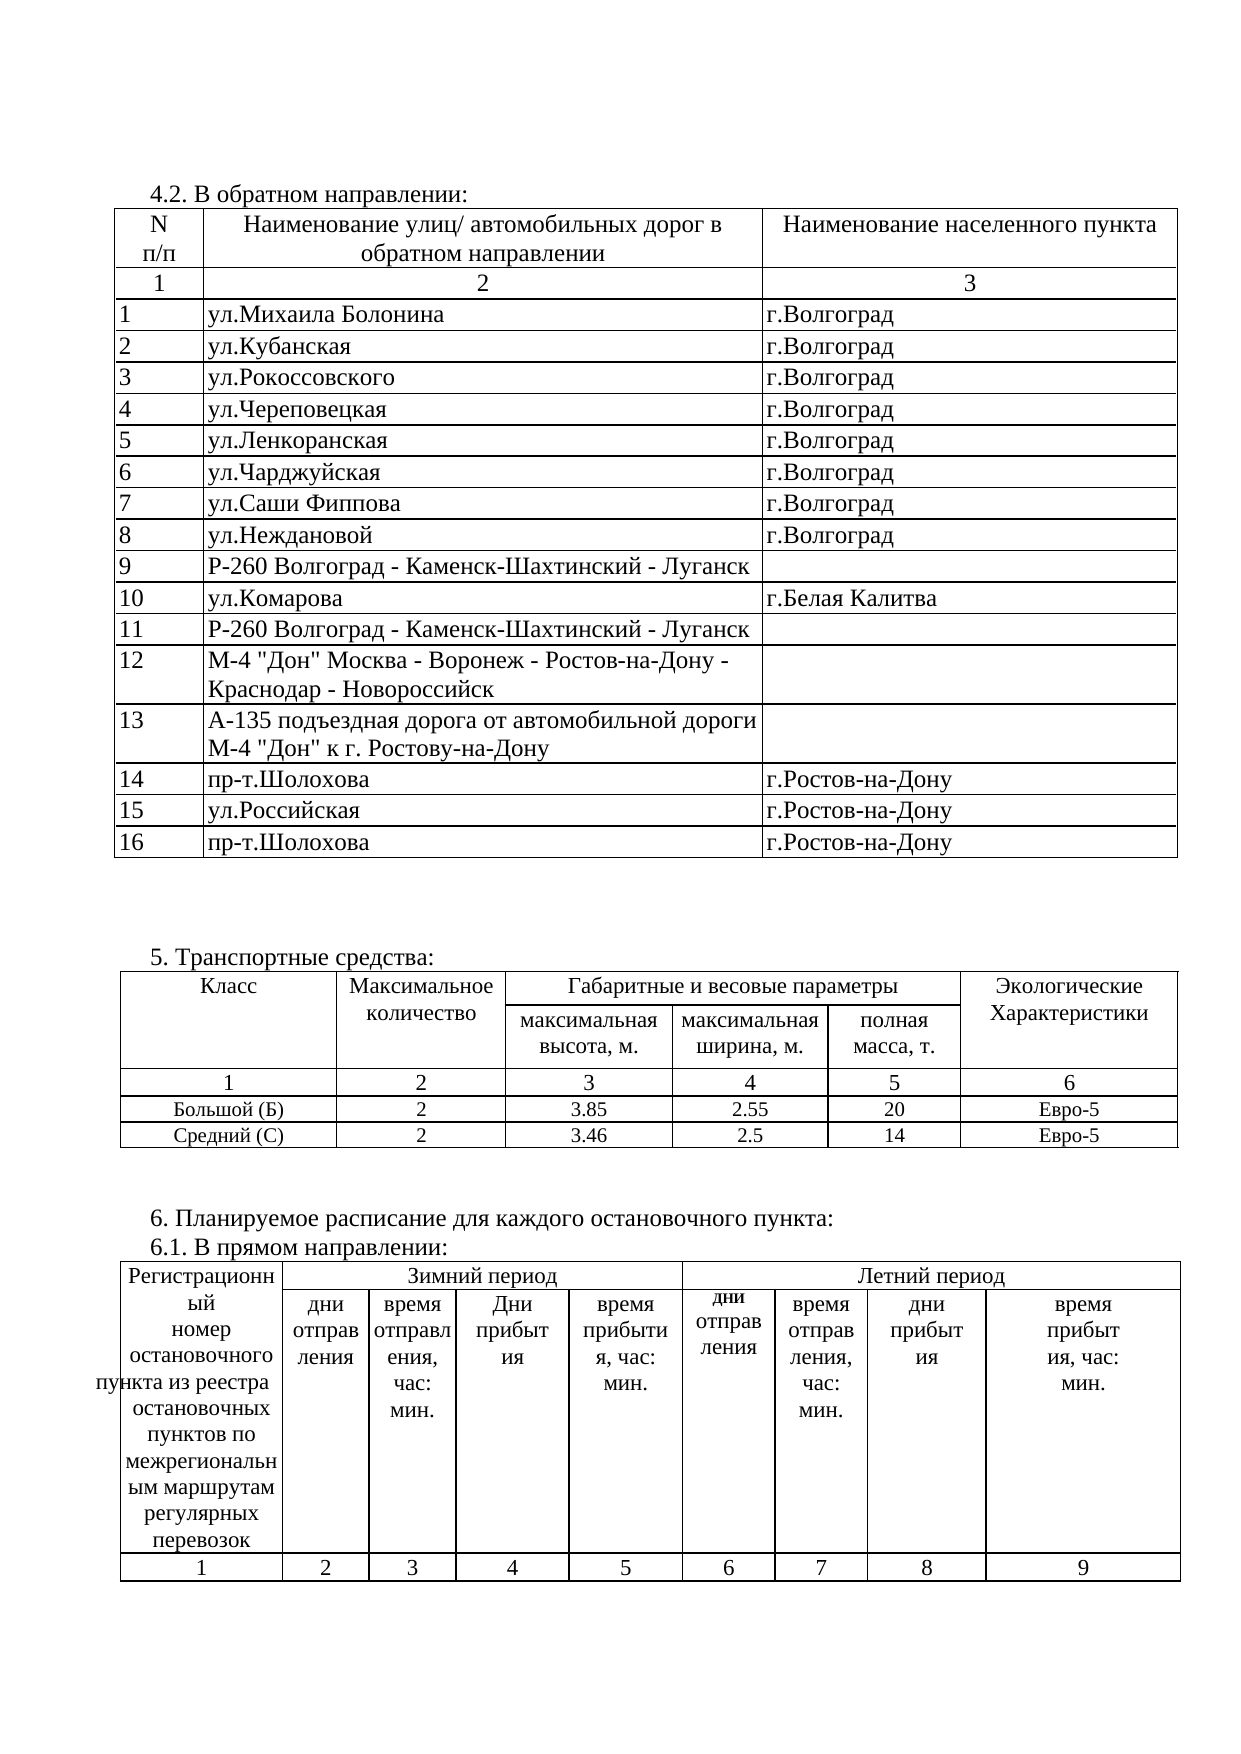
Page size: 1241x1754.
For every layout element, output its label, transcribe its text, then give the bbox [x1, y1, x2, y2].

table_cell 5 [829, 1069, 960, 1095]
table_cell 15 [115, 795, 203, 825]
table_cell 1 [115, 299, 203, 329]
table_cell 2.5 [673, 1123, 827, 1147]
table_cell 4 [115, 394, 203, 424]
table_cell г.Волгоград [763, 330, 1177, 361]
table_cell ул.Кубанская [204, 331, 762, 361]
table_cell 2.55 [673, 1097, 827, 1121]
table_header Максимальное количество [337, 972, 505, 1067]
table_cell 14 [829, 1123, 960, 1147]
table_cell 6 [683, 1554, 774, 1580]
table_cell 6 [115, 456, 203, 487]
table_cell ул.Череповецкая [204, 394, 762, 424]
table_cell Р-260 Волгоград - Каменск-Шахтинский - Луганск [204, 614, 762, 644]
table_cell Евро-5 [961, 1123, 1177, 1147]
table_cell 4 [673, 1069, 827, 1095]
table_cell максимальная высота, м. [506, 1006, 672, 1067]
table_header N п/п [115, 209, 203, 267]
table_cell 3.46 [506, 1123, 672, 1147]
text 6. Планируемое расписание для каждого остановочного пункта: [150, 1203, 1090, 1232]
table_header Наименование населенного пункта [763, 209, 1177, 267]
table_header Габаритные и весовые параметры [506, 972, 960, 1004]
table_cell г.Ростов-на-Дону [763, 825, 1177, 857]
table_cell время отправ ления, час: мин. [776, 1290, 867, 1552]
table_cell 7 [115, 488, 203, 518]
table_cell ДНИ отправ ления [683, 1290, 774, 1552]
table_cell 8 [115, 519, 203, 550]
table_cell полная масса, т. [829, 1006, 960, 1067]
table_cell г.Волгоград [763, 393, 1177, 424]
table_cell 2 [283, 1554, 368, 1580]
table_cell 10 [115, 582, 203, 613]
table_cell 2 [337, 1097, 505, 1121]
table_cell ул.Ленкоранская [204, 426, 762, 455]
table_cell время прибыти я, час: мин. [570, 1290, 682, 1552]
table_cell 2 [204, 268, 762, 298]
table_cell время отправл ения, час: мин. [370, 1290, 455, 1552]
table_cell 7 [776, 1554, 867, 1580]
table_cell г.Ростов-на-Дону [763, 762, 1177, 794]
table_cell 1 [121, 1069, 336, 1095]
table_cell 9 [115, 551, 203, 581]
table_cell Р-260 Волгоград - Каменск-Шахтинский - Луганск [204, 551, 762, 581]
table_cell ул.Михаила Болонина [204, 300, 762, 329]
text 6.1. В прямом направлении: [150, 1232, 1090, 1261]
table_header Зимний период [283, 1262, 682, 1289]
table_cell 5 [570, 1554, 682, 1580]
table_cell [763, 550, 1177, 581]
table_cell максимальная ширина, м. [673, 1006, 827, 1067]
table_cell [763, 644, 1177, 703]
text 5. Транспортные средства: [150, 942, 1090, 971]
table_cell ул.Рокоссовского [204, 363, 762, 392]
table_cell 12 [115, 645, 203, 703]
table_cell г.Волгоград [763, 455, 1177, 487]
table_cell 20 [829, 1097, 960, 1121]
table_cell 3 [506, 1069, 672, 1095]
table_cell Большой (Б) [121, 1097, 336, 1121]
table_cell время прибыт ия, час: мин. [987, 1290, 1180, 1552]
table_cell 9 [987, 1554, 1180, 1580]
table_cell 11 [115, 614, 203, 644]
table_cell 4 [457, 1554, 568, 1580]
table_cell 13 [115, 704, 203, 762]
table_cell ул.Неждановой [204, 520, 762, 550]
table_cell ул.Саши Фиппова [204, 488, 762, 518]
table_header Класс [121, 972, 336, 1067]
table_cell Средний (С) [121, 1123, 336, 1147]
table_cell ул.Российская [204, 795, 762, 825]
table_cell г.Волгоград [763, 361, 1177, 392]
table_cell Дни прибыт ия [457, 1290, 568, 1552]
table_cell 3 [370, 1554, 455, 1580]
table_cell г.Волгоград [763, 424, 1177, 455]
text 4.2. В обратном направлении: [150, 179, 1090, 207]
table_cell М-4 "Дон" Москва - Воронеж - Ростов-на-Дону - Краснодар - Новороссийск [204, 646, 762, 703]
table_cell г.Волгоград [763, 487, 1177, 518]
table_cell г.Белая Калитва [763, 581, 1177, 613]
table_header Экологические Характеристики [961, 972, 1177, 1067]
table_cell дни прибыт ия [868, 1290, 985, 1552]
table_cell дни отправ ления [283, 1290, 368, 1552]
table_header Наименование улиц/ автомобильных дорог в обратном направлении [204, 209, 762, 267]
table_cell 6 [961, 1069, 1177, 1095]
table_cell 8 [868, 1554, 985, 1580]
table_cell 3 [115, 362, 203, 392]
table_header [121, 1262, 282, 1552]
table_header Летний период [683, 1262, 1180, 1289]
table_cell 1 [121, 1554, 282, 1580]
table_cell г.Волгоград [763, 518, 1177, 550]
table_cell 2 [115, 331, 203, 361]
table_cell 5 [115, 425, 203, 455]
table_cell г.Волгоград [763, 298, 1177, 329]
table_cell 14 [115, 763, 203, 794]
table_cell [763, 703, 1177, 762]
table_cell ул.Комарова [204, 583, 762, 613]
table_cell 3.85 [506, 1097, 672, 1121]
table_cell А-135 подъездная дорога от автомобильной дороги М-4 "Дон" к г. Ростову-на-Дону [204, 705, 762, 762]
table_cell [763, 613, 1177, 644]
table_cell г.Ростов-на-Дону [763, 794, 1177, 825]
table_cell 2 [337, 1123, 505, 1147]
table_cell пр-т.Шолохова [204, 764, 762, 794]
table_cell пр-т.Шолохова [204, 827, 762, 857]
table_cell Евро-5 [961, 1097, 1177, 1121]
table_cell 2 [337, 1069, 505, 1095]
table_cell 1 [115, 268, 203, 298]
table_cell ул.Чарджуйская [204, 457, 762, 487]
table_cell 16 [115, 826, 203, 857]
table_cell 3 [763, 267, 1177, 298]
